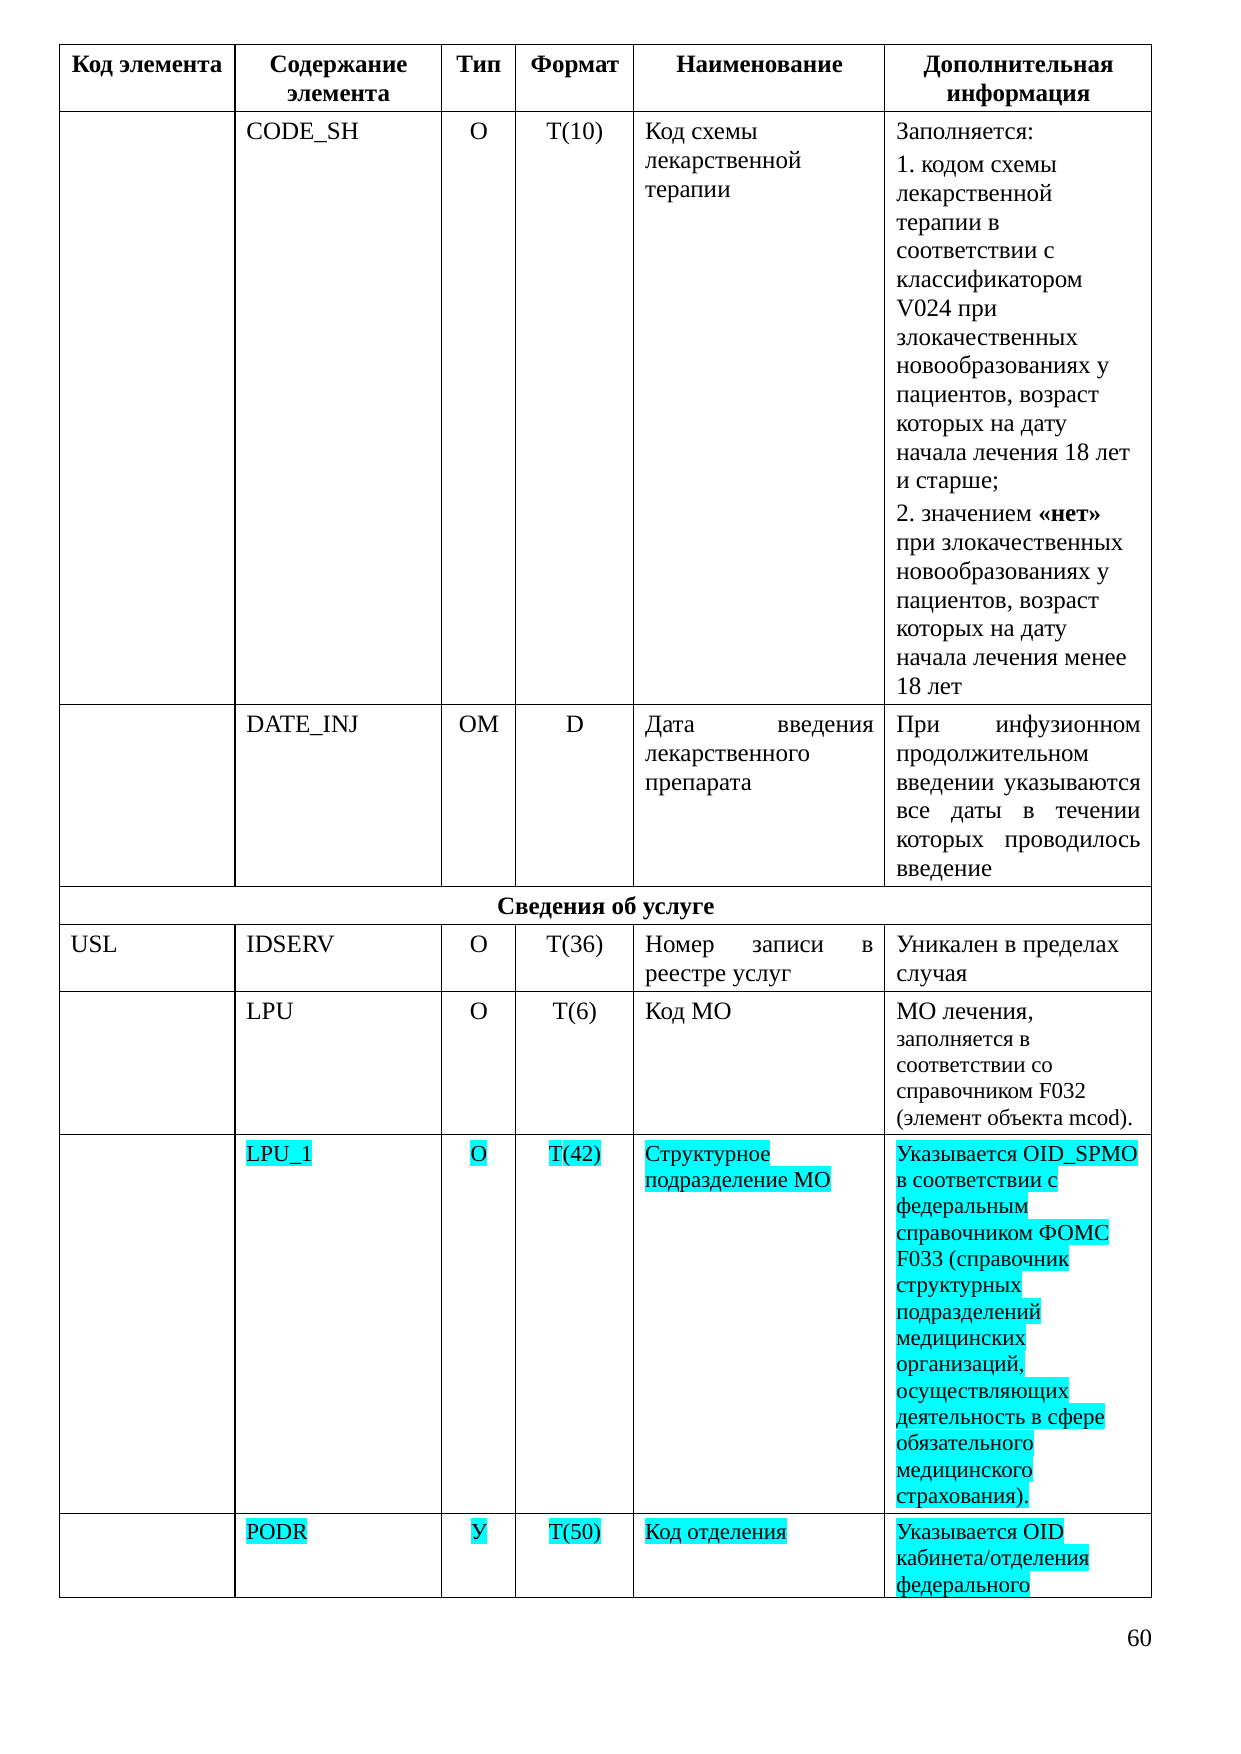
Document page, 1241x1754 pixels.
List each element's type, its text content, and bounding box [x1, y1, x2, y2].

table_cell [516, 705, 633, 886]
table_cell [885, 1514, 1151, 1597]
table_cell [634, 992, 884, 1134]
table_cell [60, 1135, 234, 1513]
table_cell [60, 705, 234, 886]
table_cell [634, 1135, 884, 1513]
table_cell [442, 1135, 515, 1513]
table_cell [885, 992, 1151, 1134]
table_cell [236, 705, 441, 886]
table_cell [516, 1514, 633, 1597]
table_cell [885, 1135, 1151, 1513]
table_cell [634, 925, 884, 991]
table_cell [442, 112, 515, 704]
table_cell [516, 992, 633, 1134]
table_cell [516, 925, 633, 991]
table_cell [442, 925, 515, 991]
table_header Код элемента [60, 45, 234, 111]
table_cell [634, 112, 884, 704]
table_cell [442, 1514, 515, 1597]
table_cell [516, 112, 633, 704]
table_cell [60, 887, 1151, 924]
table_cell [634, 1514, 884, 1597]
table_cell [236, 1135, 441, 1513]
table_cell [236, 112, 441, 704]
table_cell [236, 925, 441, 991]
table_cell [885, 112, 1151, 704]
table_header Содержание элемента [236, 45, 441, 111]
table_header Дополнительная информация [885, 45, 1151, 111]
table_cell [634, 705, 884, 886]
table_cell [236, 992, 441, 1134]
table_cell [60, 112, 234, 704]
table_header Формат [516, 45, 633, 111]
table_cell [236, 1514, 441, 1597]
table_header Наименование [634, 45, 884, 111]
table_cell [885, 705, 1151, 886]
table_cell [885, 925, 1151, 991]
table_header Тип [442, 45, 515, 111]
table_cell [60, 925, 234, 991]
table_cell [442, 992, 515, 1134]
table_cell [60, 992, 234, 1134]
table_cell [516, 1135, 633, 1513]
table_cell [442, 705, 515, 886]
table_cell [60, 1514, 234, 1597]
